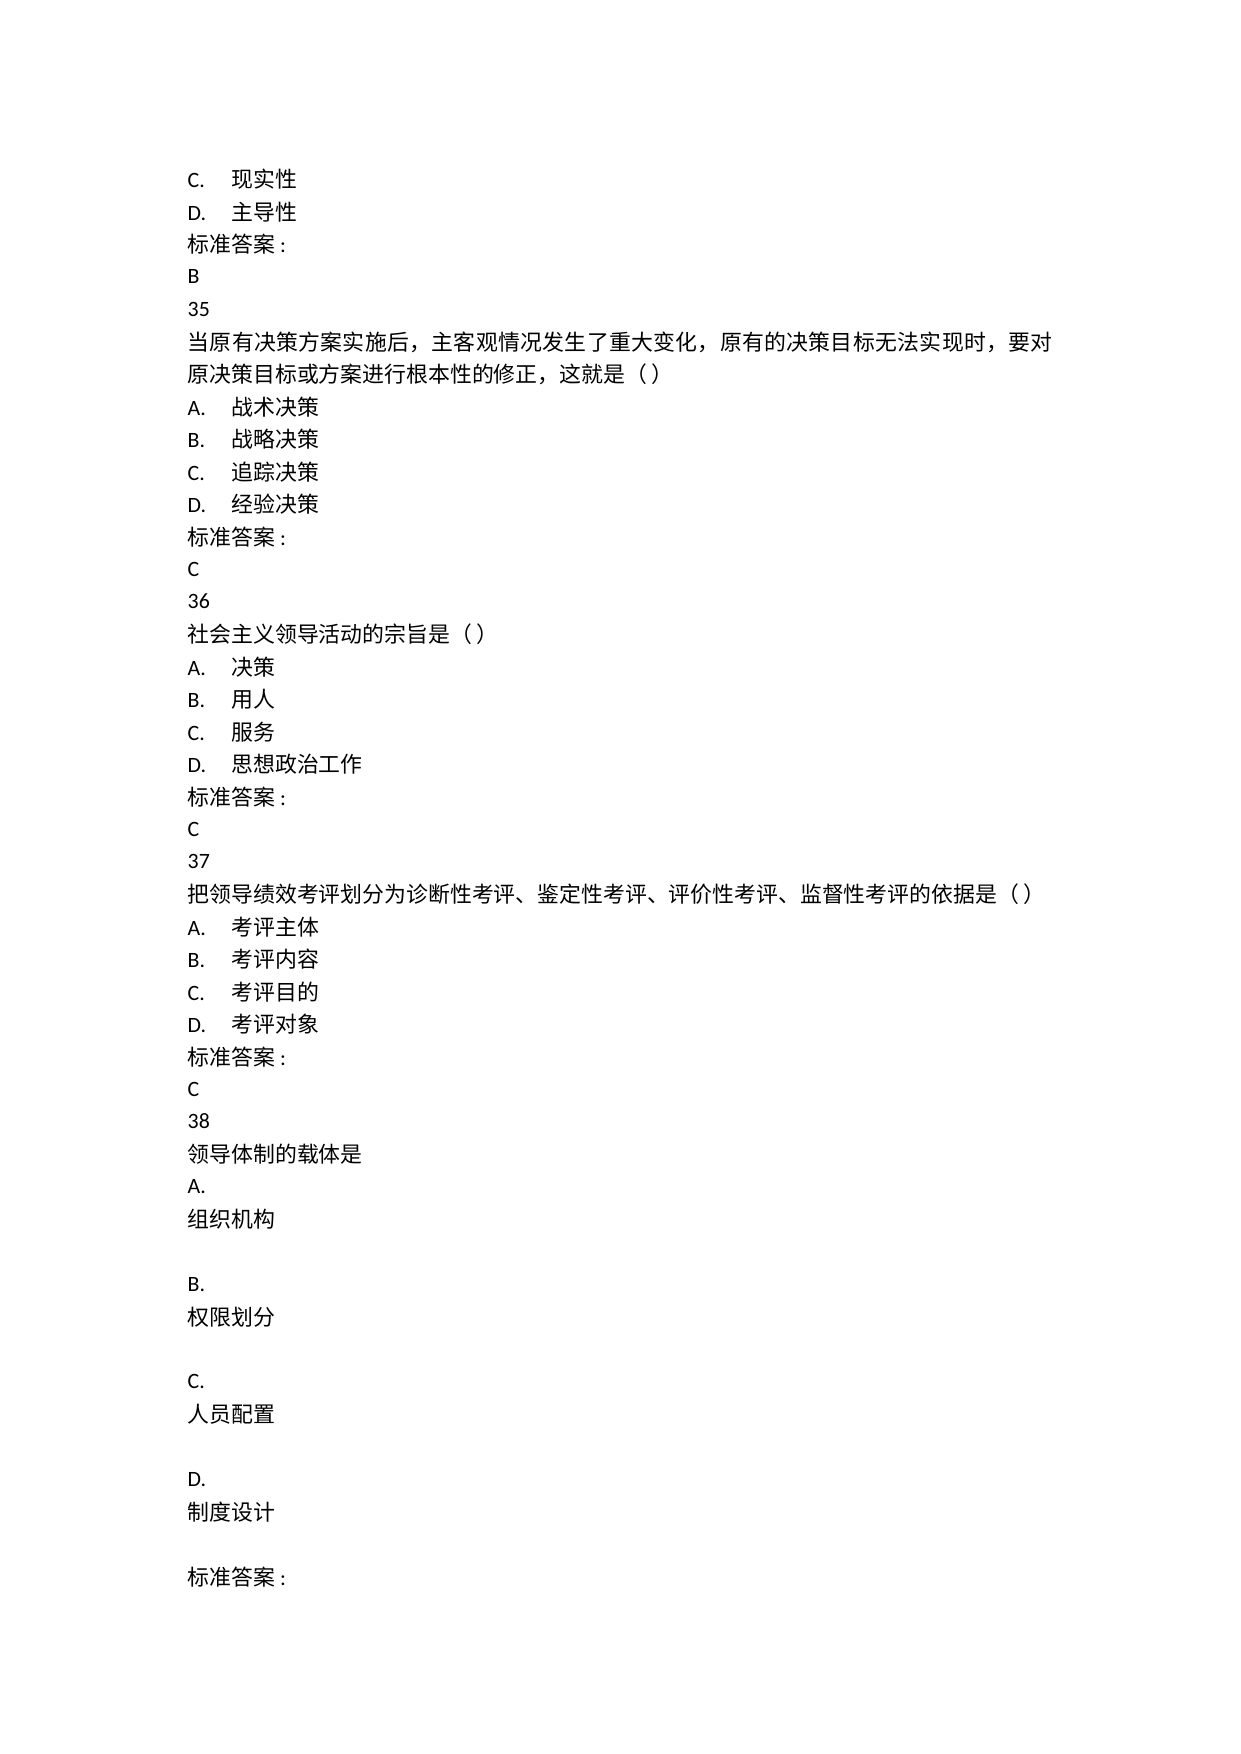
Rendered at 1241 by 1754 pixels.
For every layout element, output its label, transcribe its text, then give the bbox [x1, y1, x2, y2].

text 36 [187, 584, 1053, 617]
text A. 考评主体 [187, 909, 1053, 942]
text C. [187, 1364, 1053, 1397]
text C. 现实性 [187, 162, 1053, 194]
text D. 主导性 [187, 194, 1053, 227]
text 标准答案 : [187, 227, 1053, 259]
text 标准答案 : [187, 779, 1053, 812]
text C [187, 1072, 1053, 1104]
text 领导体制的载体是 [187, 1137, 1053, 1169]
text 标准答案 : [187, 519, 1053, 552]
text 社会主义领导活动的宗旨是（ ） [187, 617, 1053, 649]
text D. 思想政治工作 [187, 747, 1053, 779]
text 组织机构 [187, 1202, 1053, 1234]
text C. 服务 [187, 714, 1053, 747]
text A. 战术决策 [187, 389, 1053, 422]
text B. [187, 1267, 1053, 1299]
text A. [187, 1169, 1053, 1202]
text 制度设计 [187, 1494, 1053, 1527]
text 标准答案 : [187, 1559, 1053, 1592]
text 当原有决策方案实施后，主客观情况发生了重大变化，原有的决策目标无法实现时，要对原决策目标或方案进行根本性的修正，这就是（ ） [187, 324, 1053, 389]
text 37 [187, 844, 1053, 877]
text 人员配置 [187, 1397, 1053, 1429]
text D. 考评对象 [187, 1007, 1053, 1039]
text 权限划分 [187, 1299, 1053, 1332]
text 38 [187, 1104, 1053, 1137]
text C. 考评目的 [187, 974, 1053, 1007]
text 把领导绩效考评划分为诊断性考评、鉴定性考评、评价性考评、监督性考评的依据是（ ） [187, 877, 1053, 909]
text 标准答案 : [187, 1039, 1053, 1072]
text B. 用人 [187, 682, 1053, 714]
text B [187, 259, 1053, 292]
text D. [187, 1462, 1053, 1494]
text B. 战略决策 [187, 422, 1053, 454]
text C [187, 552, 1053, 584]
text C [187, 812, 1053, 844]
text B. 考评内容 [187, 942, 1053, 974]
text D. 经验决策 [187, 487, 1053, 519]
text 35 [187, 292, 1053, 324]
text A. 决策 [187, 649, 1053, 682]
text C. 追踪决策 [187, 454, 1053, 487]
